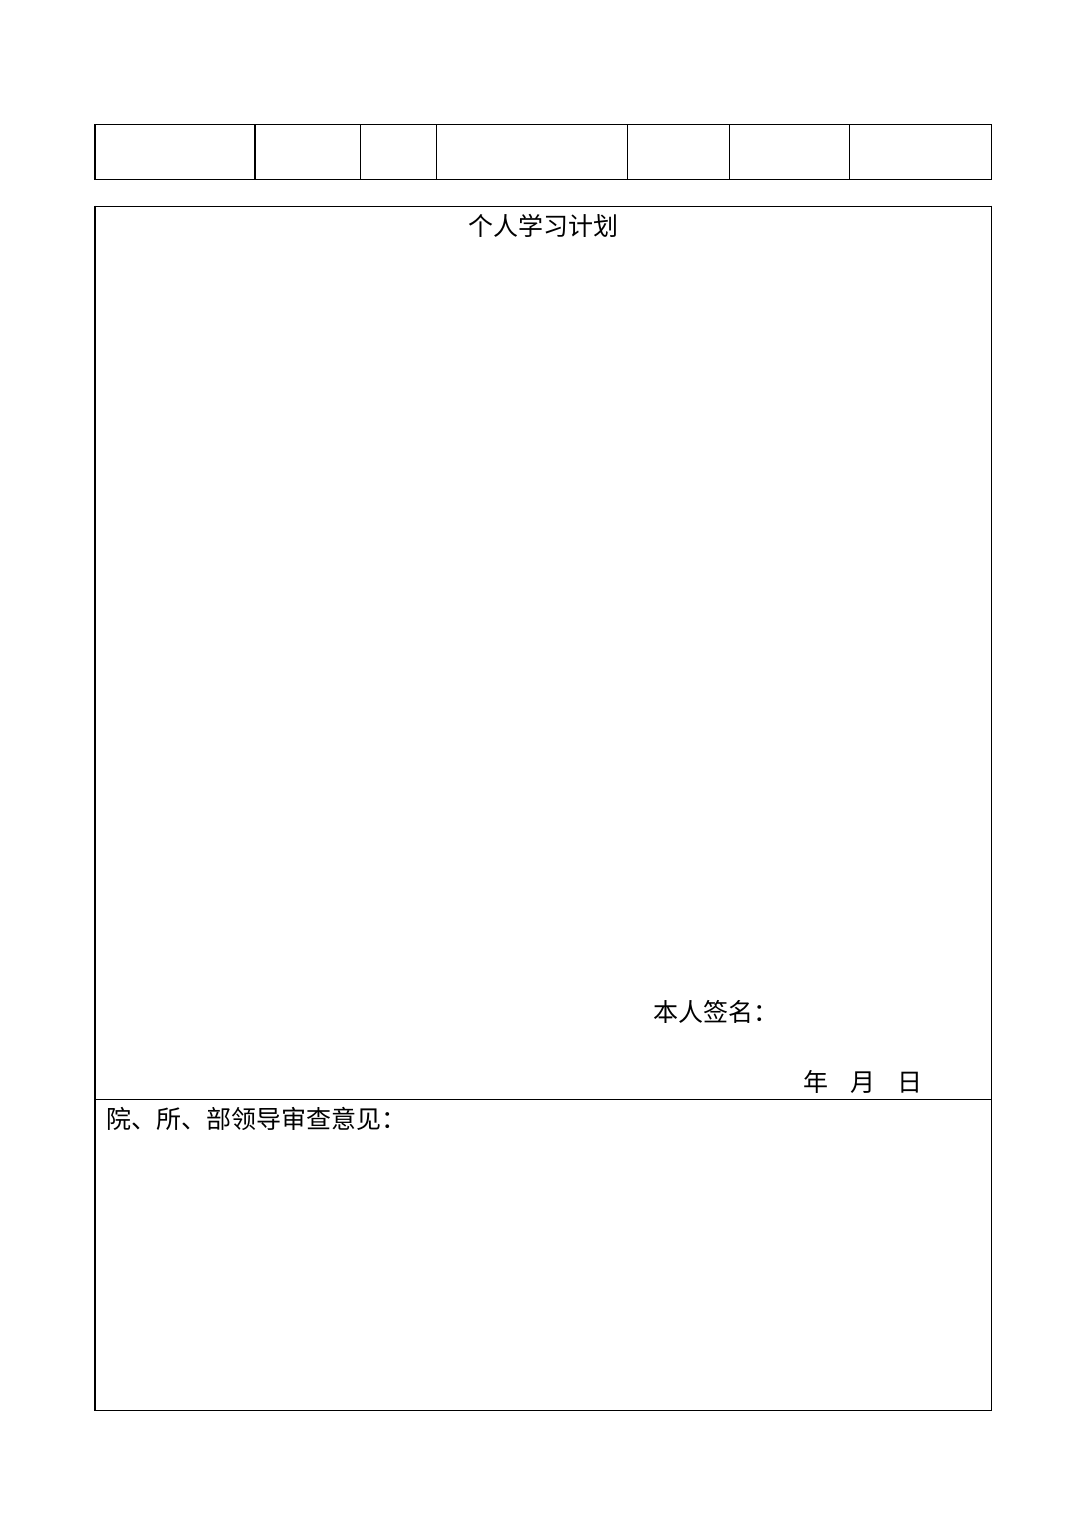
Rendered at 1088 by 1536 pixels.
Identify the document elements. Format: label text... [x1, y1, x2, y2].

table_cell [96, 125, 254, 179]
table_header 个人学习计划 本人签名： 年 月 日 [96, 207, 991, 1099]
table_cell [96, 1100, 991, 1410]
table_cell [850, 125, 991, 179]
table_cell [730, 125, 849, 179]
table_cell [437, 125, 627, 179]
table_cell [361, 125, 436, 179]
table_cell [628, 125, 729, 179]
table_cell [256, 125, 360, 179]
